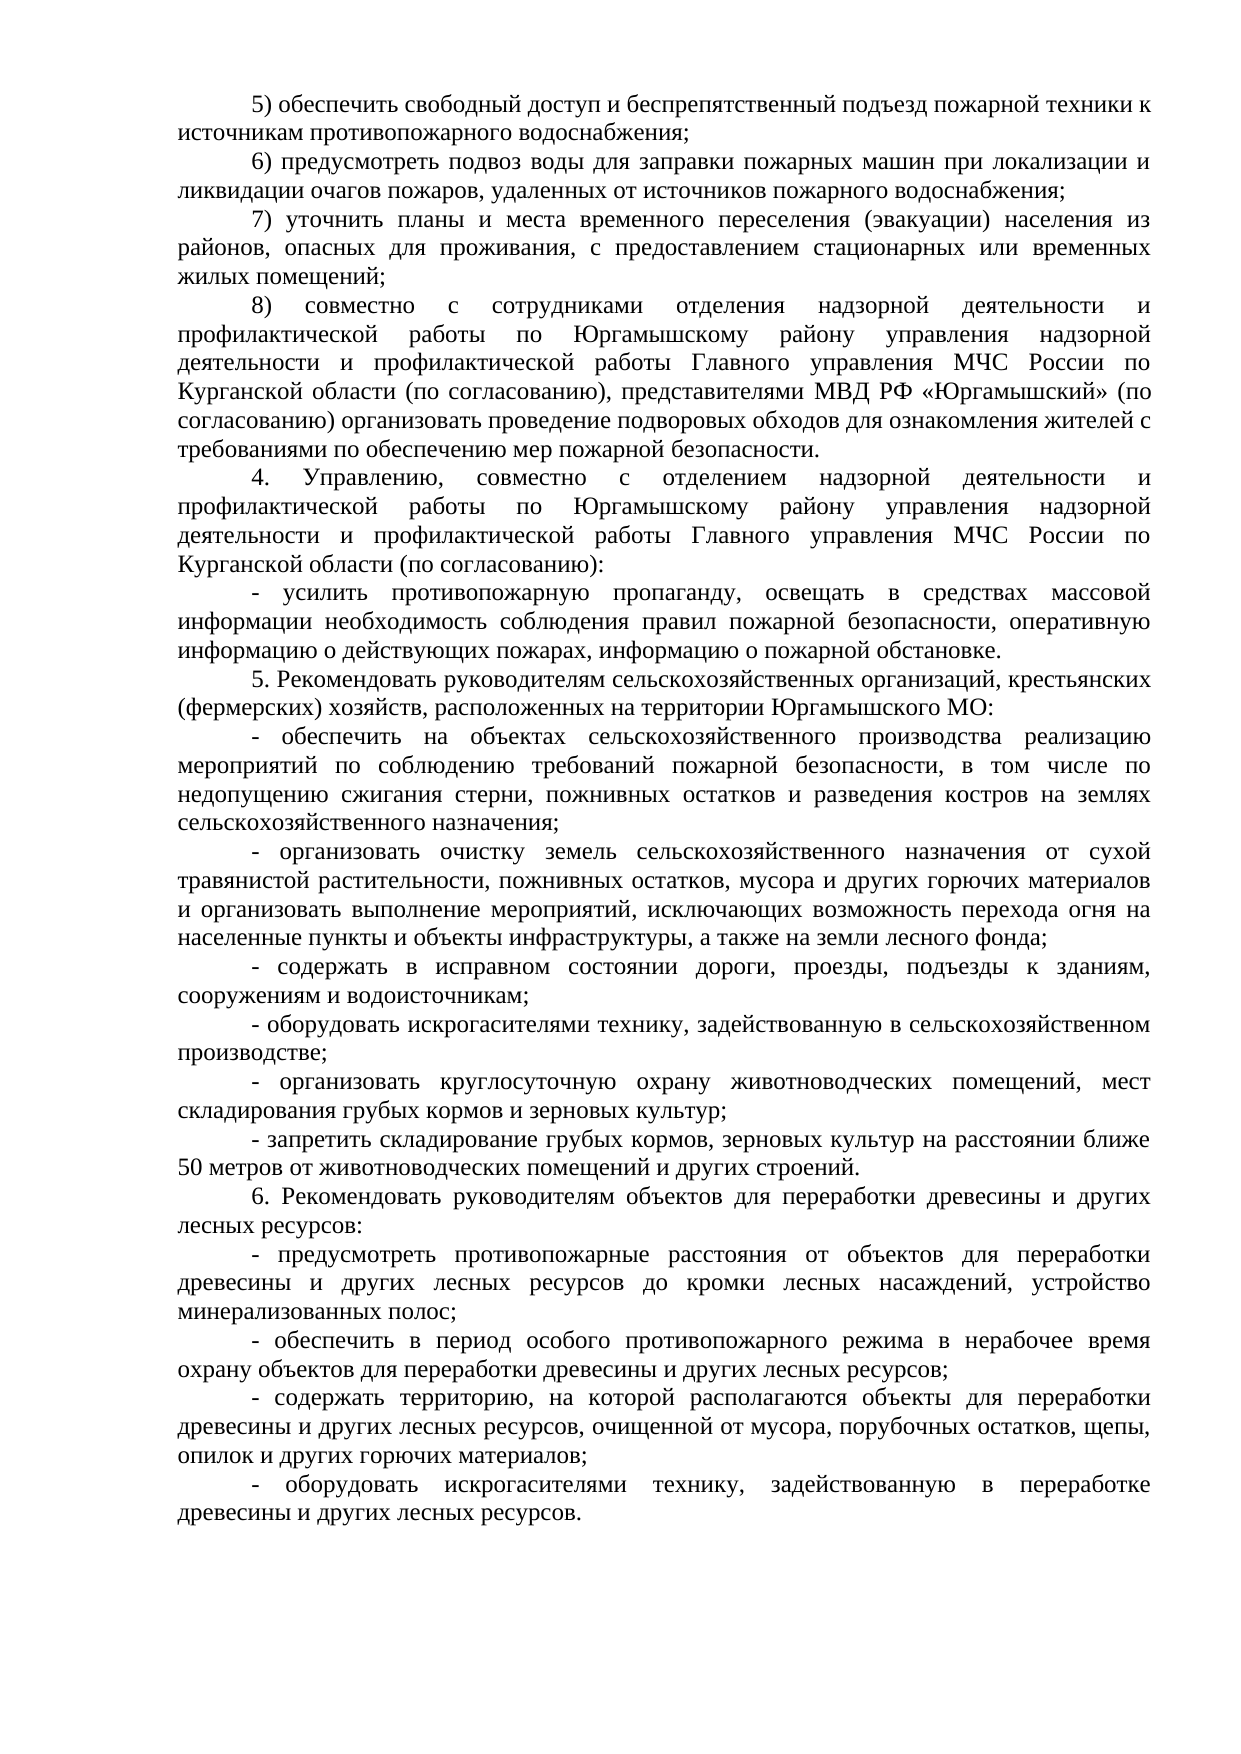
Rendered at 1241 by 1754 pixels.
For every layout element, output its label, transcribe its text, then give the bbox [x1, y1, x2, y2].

text 5) обеспечить свободный доступ и беспрепятственный подъезд пожарной техники к источникам противопожарного водоснабжения; [177, 89, 1152, 146]
text - организовать круглосуточную охрану животноводческих помещений, мест складирования грубых кормов и зерновых культур; [177, 1066, 1152, 1124]
text 4. Управлению, совместно с отделением надзорной деятельности и профилактической работы по Юргамышскому району управления надзорной деятельности и профилактической работы Главного управления МЧС России по Курганской области (по согласованию): [177, 462, 1152, 577]
text - оборудовать искрогасителями технику, задействованную в сельскохозяйственном производстве; [177, 1009, 1152, 1066]
text 7) уточнить планы и места временного переселения (эвакуации) населения из районов, опасных для проживания, с предоставлением стационарных или временных жилых помещений; [177, 204, 1152, 290]
text - обеспечить на объектах сельскохозяйственного производства реализацию мероприятий по соблюдению требований пожарной безопасности, в том числе по недопущению сжигания стерни, пожнивных остатков и разведения костров на землях сельскохозяйственного назначения; [177, 721, 1152, 836]
text - предусмотреть противопожарные расстояния от объектов для переработки древесины и других лесных ресурсов до кромки лесных насаждений, устройство минерализованных полос; [177, 1239, 1152, 1325]
text - усилить противопожарную пропаганду, освещать в средствах массовой информации необходимость соблюдения правил пожарной безопасности, оперативную информацию о действующих пожарах, информацию о пожарной обстановке. [177, 577, 1152, 664]
text - обеспечить в период особого противопожарного режима в нерабочее время охрану объектов для переработки древесины и других лесных ресурсов; [177, 1325, 1152, 1382]
text 5. Рекомендовать руководителям сельскохозяйственных организаций, крестьянских (фермерских) хозяйств, расположенных на территории Юргамышского МО: [177, 664, 1152, 721]
text - содержать в исправном состоянии дороги, проезды, подъезды к зданиям, сооружениям и водоисточникам; [177, 951, 1152, 1009]
text - организовать очистку земель сельскохозяйственного назначения от сухой травянистой растительности, пожнивных остатков, мусора и других горючих материалов и организовать выполнение мероприятий, исключающих возможность перехода огня на населенные пункты и объекты инфраструктуры, а также на земли лесного фонда; [177, 836, 1152, 951]
text 8) совместно с сотрудниками отделения надзорной деятельности и профилактической работы по Юргамышскому району управления надзорной деятельности и профилактической работы Главного управления МЧС России по Курганской области (по согласованию), представителями МВД РФ «Юргамышский» (по согласованию) организовать проведение подворовых обходов для ознакомления жителей с требованиями по обеспечению мер пожарной безопасности. [177, 290, 1152, 462]
text - запретить складирование грубых кормов, зерновых культур на расстоянии ближе 50 метров от животноводческих помещений и других строений. [177, 1124, 1152, 1181]
text 6. Рекомендовать руководителям объектов для переработки древесины и других лесных ресурсов: [177, 1181, 1152, 1239]
text - содержать территорию, на которой располагаются объекты для переработки древесины и других лесных ресурсов, очищенной от мусора, порубочных остатков, щепы, опилок и других горючих материалов; [177, 1382, 1152, 1469]
text - оборудовать искрогасителями технику, задействованную в переработке древесины и других лесных ресурсов. [177, 1469, 1152, 1526]
text 6) предусмотреть подвоз воды для заправки пожарных машин при локализации и ликвидации очагов пожаров, удаленных от источников пожарного водоснабжения; [177, 146, 1152, 204]
